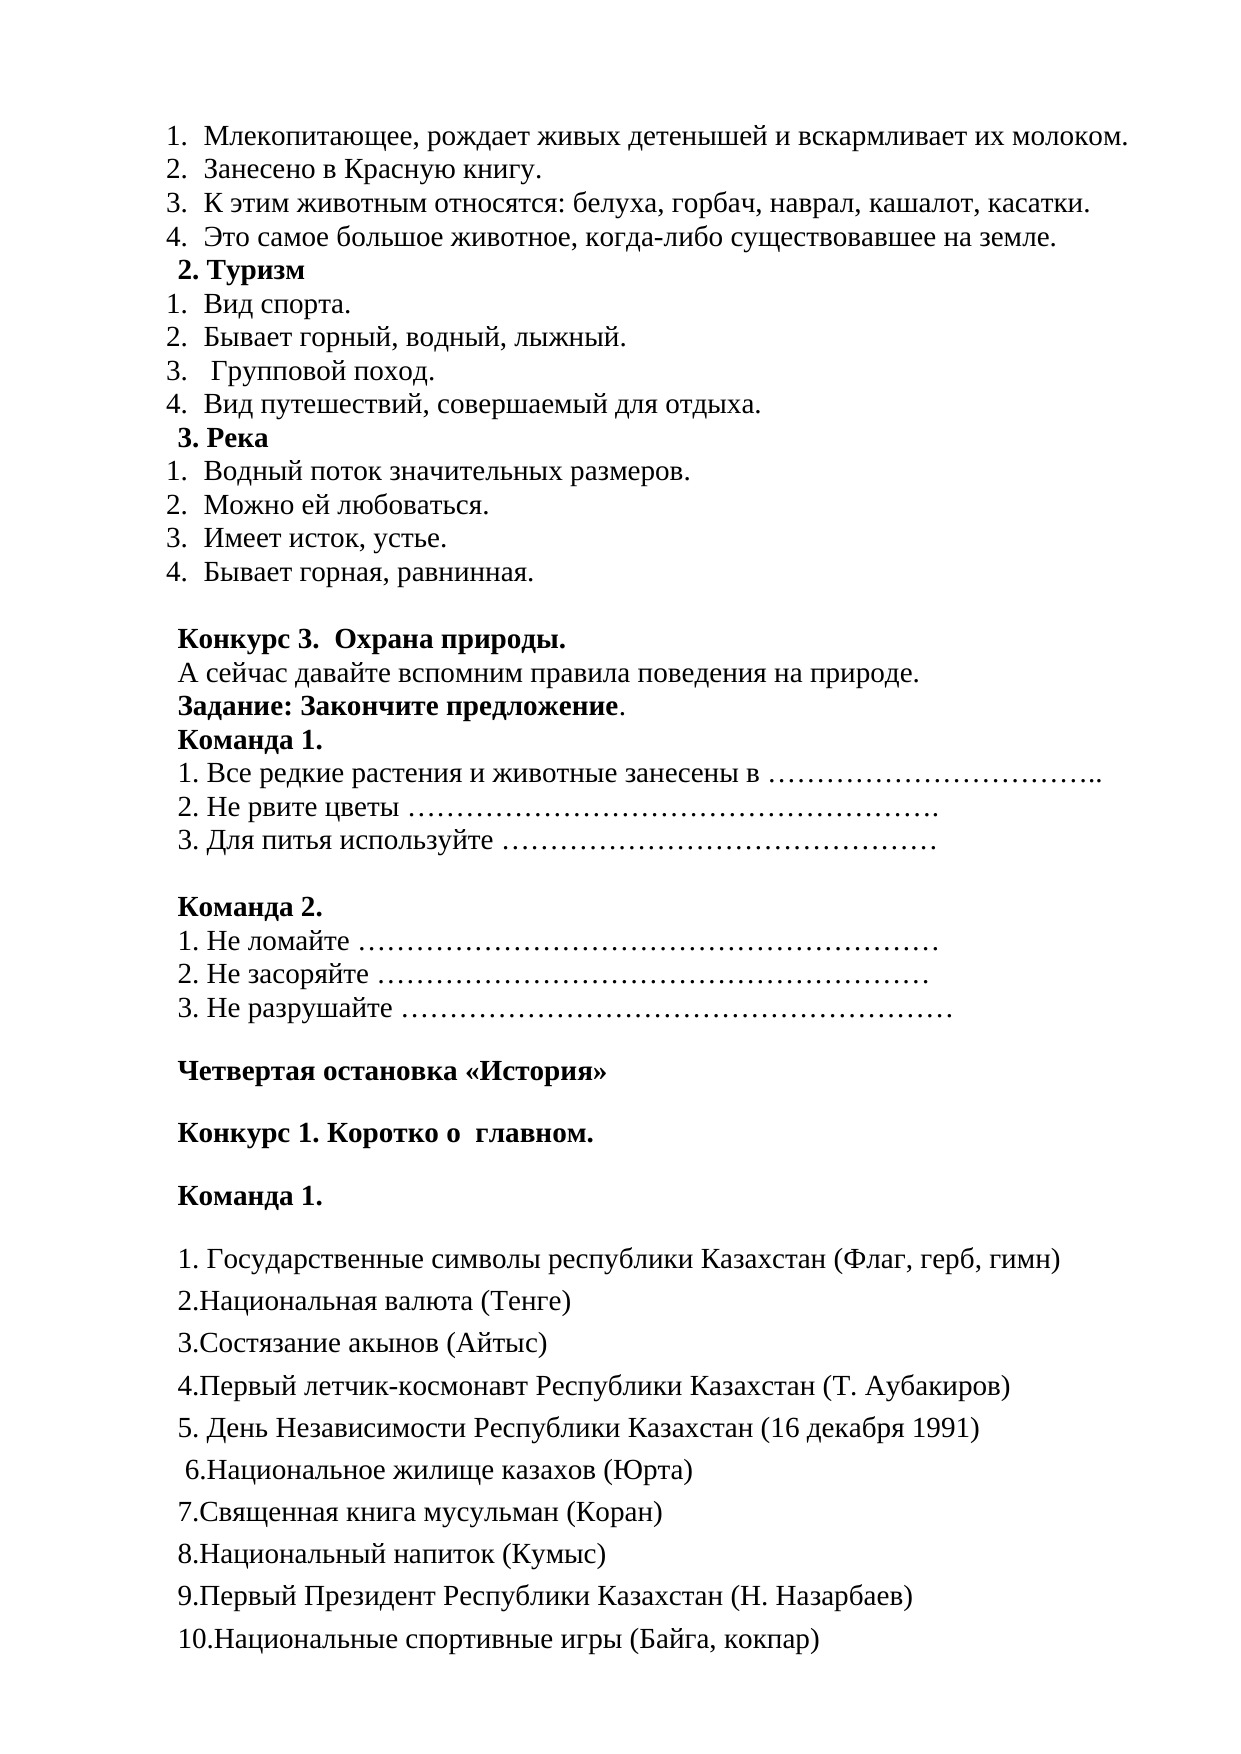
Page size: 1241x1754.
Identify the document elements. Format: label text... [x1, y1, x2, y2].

list Имеет исток, устье. [166, 521, 1152, 554]
text Задание: Закончите предложение. [177, 688, 1152, 722]
list Бывает горная, равнинная. [166, 554, 1152, 588]
list Занесено в Красную книгу. [166, 152, 1152, 185]
text 8.Национальный напиток (Кумыс) [177, 1536, 1152, 1570]
text 1. Все редкие растения и животные занесены в …………………………….. [177, 755, 1152, 789]
text 1. Государственные символы республики Казахстан (Флаг, герб, гимн) [177, 1241, 1152, 1274]
text 9.Первый Президент Республики Казахстан (Н. Назарбаев) [177, 1578, 1152, 1612]
list Групповой поход. [166, 353, 1152, 386]
list К этим животным относятся: белуха, горбач, наврал, кашалот, касатки. [166, 185, 1152, 219]
text 2.Национальная валюта (Тенге) [177, 1283, 1152, 1317]
text 3.Состязание акынов (Айтыс) [177, 1325, 1152, 1359]
text Конкурс 3. Охрана природы. [177, 621, 1152, 655]
text 4.Первый летчик-космонавт Республики Казахстан (Т. Аубакиров) [177, 1368, 1152, 1401]
text 2. Не засоряйте ………………………………………………… [177, 957, 1152, 990]
text 3. Не разрушайте ………………………………………………… [177, 990, 1152, 1024]
text 3. Для питья используйте ……………………………………… [177, 822, 1152, 856]
list Вид путешествий, совершаемый для отдыха. [166, 386, 1152, 420]
text Конкурс 1. Коротко о главном. [177, 1116, 1152, 1149]
text Команда 1. [177, 1178, 1152, 1212]
text 2. Не рвите цветы ………………………………………………. [177, 789, 1152, 822]
list Можно ей любоваться. [166, 487, 1152, 521]
text А сейчас давайте вспомним правила поведения на природе. [177, 655, 1152, 688]
text 7.Священная книга мусульман (Коран) [177, 1494, 1152, 1528]
text Команда 2. [177, 889, 1152, 923]
text 5. День Независимости Республики Казахстан (16 декабря 1991) [177, 1410, 1152, 1443]
list Млекопитающее, рождает живых детенышей и вскармливает их молоком. [166, 118, 1152, 152]
text 3. Река [177, 420, 1152, 453]
text 10.Национальные спортивные игры (Байга, кокпар) [177, 1621, 1152, 1654]
text 2. Туризм [177, 252, 1152, 286]
text Команда 1. [177, 722, 1152, 755]
list Это самое большое животное, когда-либо существовавшее на земле. [166, 219, 1152, 252]
text 6.Национальное жилище казахов (Юрта) [177, 1452, 1152, 1486]
list Бывает горный, водный, лыжный. [166, 319, 1152, 353]
list Водный поток значительных размеров. [166, 453, 1152, 487]
text 1. Не ломайте …………………………………………………… [177, 923, 1152, 957]
text Четвертая остановка «История» [177, 1053, 1152, 1086]
list Вид спорта. [166, 286, 1152, 319]
